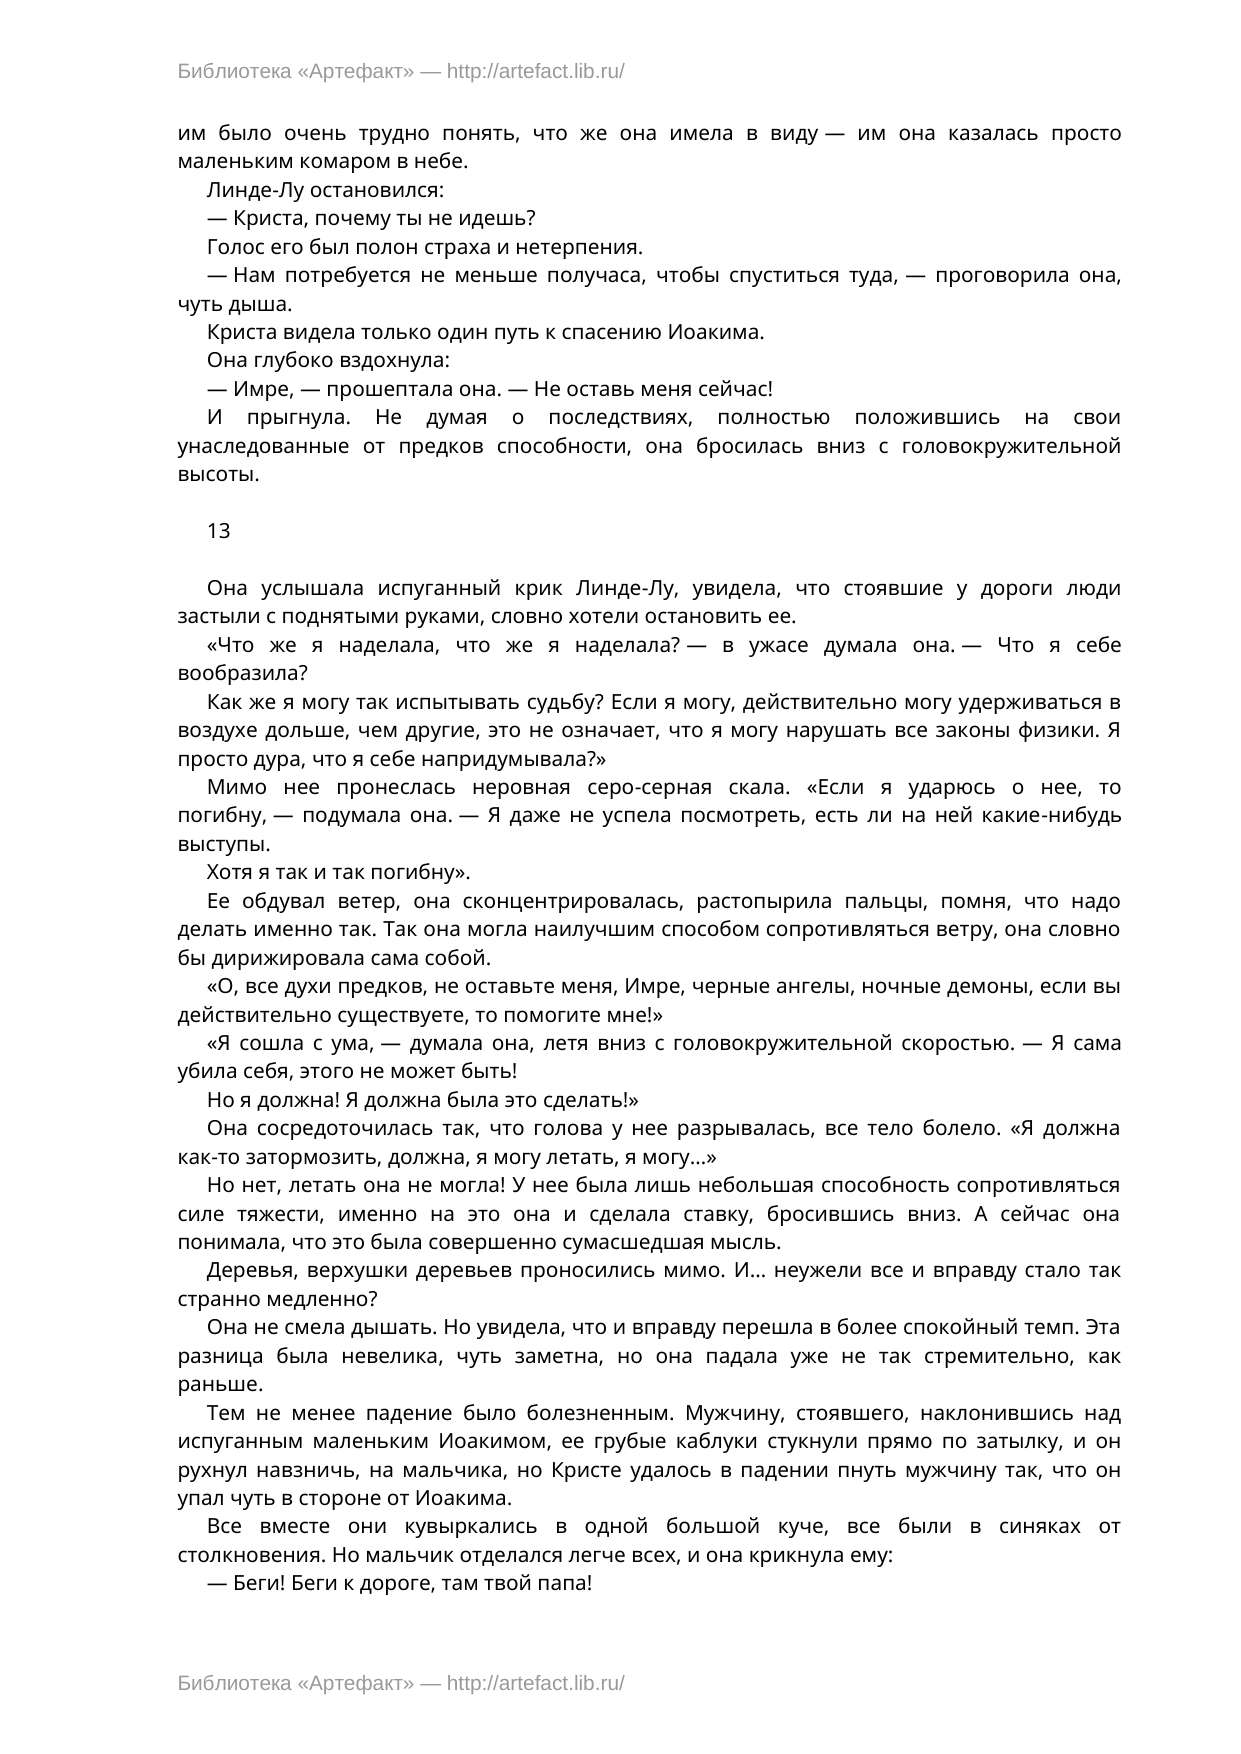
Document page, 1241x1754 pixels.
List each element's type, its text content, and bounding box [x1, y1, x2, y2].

subtitle 13 [177, 516, 1122, 545]
text — Криста, почему ты не идешь? [177, 203, 1122, 232]
text Хотя я так и так погибну». [177, 857, 1122, 886]
text — Нам потребуется не меньше получаса, чтобы спуститься туда, — проговорила она, чуть дыша. [177, 260, 1122, 317]
text «Я сошла с ума, — думала она, летя вниз с головокружительной скоростью. — Я сама убила себя, этого не может быть! [177, 1028, 1122, 1085]
text — Имре, — прошептала она. — Не оставь меня сейчас! [177, 374, 1122, 402]
text Она глубоко вздохнула: [177, 346, 1122, 374]
text Она сосредоточилась так, что голова у нее разрывалась, все тело болело. «Я должна как-то затормозить, должна, я могу летать, я могу…» [177, 1113, 1122, 1170]
text Она не смела дышать. Но увидела, что и вправду перешла в более спокойный темп. Эта разница была невелика, чуть заметна, но она падала уже не так стремительно, как раньше. [177, 1312, 1122, 1398]
text Линде-Лу остановился: [177, 175, 1122, 203]
text «Что же я наделала, что же я наделала? — в ужасе думала она. — Что я себе вообразила? [177, 630, 1122, 687]
text Тем не менее падение было болезненным. Мужчину, стоявшего, наклонившись над испуганным маленьким Иоакимом, ее грубые каблуки стукнули прямо по затылку, и он рухнул навзничь, на мальчика, но Кристе удалось в падении пнуть мужчину так, что он упал чуть в стороне от Иоакима. [177, 1398, 1122, 1512]
text Голос его был полон страха и нетерпения. [177, 232, 1122, 260]
text Мимо нее пронеслась неровная серо-серная скала. «Если я ударюсь о нее, то погибну, — подумала она. — Я даже не успела посмотреть, есть ли на ней какие-нибудь выступы. [177, 772, 1122, 857]
text Ее обдувал ветер, она сконцентрировалась, растопырила пальцы, помня, что надо делать именно так. Так она могла наилучшим способом сопротивляться ветру, она словно бы дирижировала сама собой. [177, 886, 1122, 971]
text Криста видела только один путь к спасению Иоакима. [177, 317, 1122, 346]
text И прыгнула. Не думая о последствиях, полностью положившись на свои унаследованные от предков способности, она бросилась вниз с головокружительной высоты. [177, 402, 1122, 488]
text Все вместе они кувыркались в одной большой куче, все были в синяках от столкновения. Но мальчик отделался легче всех, и она крикнула ему: [177, 1512, 1122, 1568]
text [177, 118, 1122, 175]
text Деревья, верхушки деревьев проносились мимо. И… неужели все и вправду стало так странно медленно? [177, 1256, 1122, 1312]
text Но я должна! Я должна была это сделать!» [177, 1085, 1122, 1113]
text — Беги! Беги к дороге, там твой папа! [177, 1568, 1122, 1597]
text Как же я могу так испытывать судьбу? Если я могу, действительно могу удерживаться в воздухе дольше, чем другие, это не означает, что я могу нарушать все законы физики. Я просто дура, что я себе напридумывала?» [177, 687, 1122, 772]
text Но нет, летать она не могла! У нее была лишь небольшая способность сопротивляться силе тяжести, именно на это она и сделала ставку, бросившись вниз. А сейчас она понимала, что это была совершенно сумасшедшая мысль. [177, 1170, 1122, 1256]
text «О, все духи предков, не оставьте меня, Имре, черные ангелы, ночные демоны, если вы действительно существуете, то помогите мне!» [177, 971, 1122, 1028]
text Она услышала испуганный крик Линде-Лу, увидела, что стоявшие у дороги люди застыли с поднятыми руками, словно хотели остановить ее. [177, 573, 1122, 630]
